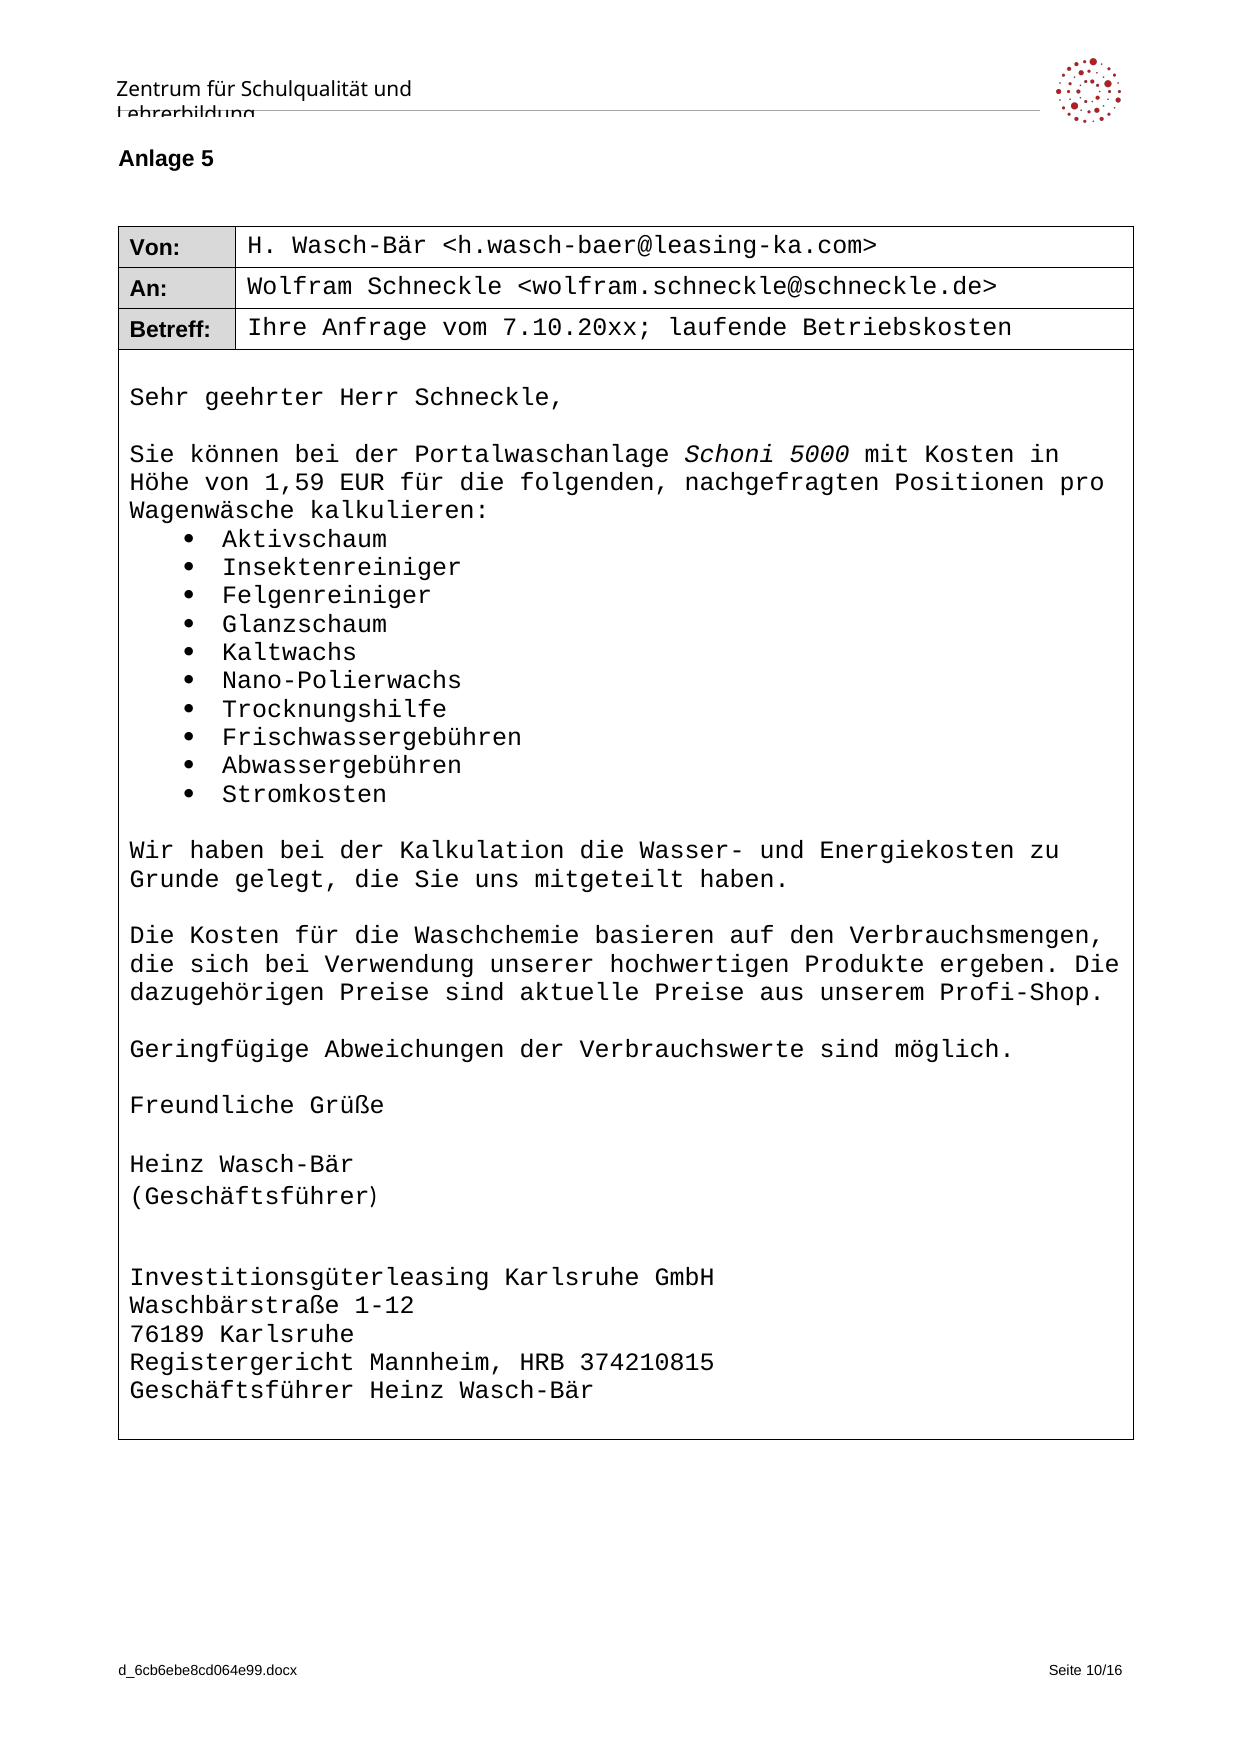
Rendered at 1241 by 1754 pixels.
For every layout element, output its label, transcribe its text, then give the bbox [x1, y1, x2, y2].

table_header Von: [119, 227, 235, 267]
table_cell Betreff: [119, 309, 235, 349]
table_cell Ihre Anfrage vom 7.10.20xx; laufende Betriebskosten [236, 309, 1133, 349]
picture [1055, 54, 1122, 127]
table_header H. Wasch-Bär <h.wasch-baer@leasing-ka.com> [236, 227, 1133, 267]
table_cell Sehr geehrter Herr Schneckle, Sie können bei der Portalwaschanlage Schoni 5000 mit Kosten in Höhe von 1,59 EUR für die folgenden, nachgefragten Positionen pro Wagenwäsche kalkulieren: Aktivschaum Insektenreiniger Felgenreiniger Glanzschaum Kaltwachs Nano-Polierwachs Trocknungshilfe Frischwassergebühren Abwassergebühren Stromkosten Wir haben bei der Kalkulation die Wasser- und Energiekosten zu Grunde gelegt, die Sie uns mitgeteilt haben. Die Kosten für die Waschchemie basieren auf den Verbrauchsmengen, die sich bei Verwendung unserer hochwertigen Produkte ergeben. Die dazugehörigen Preise sind aktuelle Preise aus unserem Profi-Shop. Geringfügige Abweichungen der Verbrauchswerte sind möglich. Freundliche Grüße Heinz Wasch-Bär (Geschäftsführer) Investitionsgüterleasing Karlsruhe GmbH Waschbärstraße 1-12 76189 Karlsruhe Registergericht Mannheim, HRB 374210815 Geschäftsführer Heinz Wasch-Bär [119, 350, 1133, 1438]
table_cell An: [119, 268, 235, 308]
table_cell Wolfram Schneckle <wolfram.schneckle@schneckle.de> [236, 268, 1133, 308]
text Anlage 5 [118, 144, 1122, 171]
